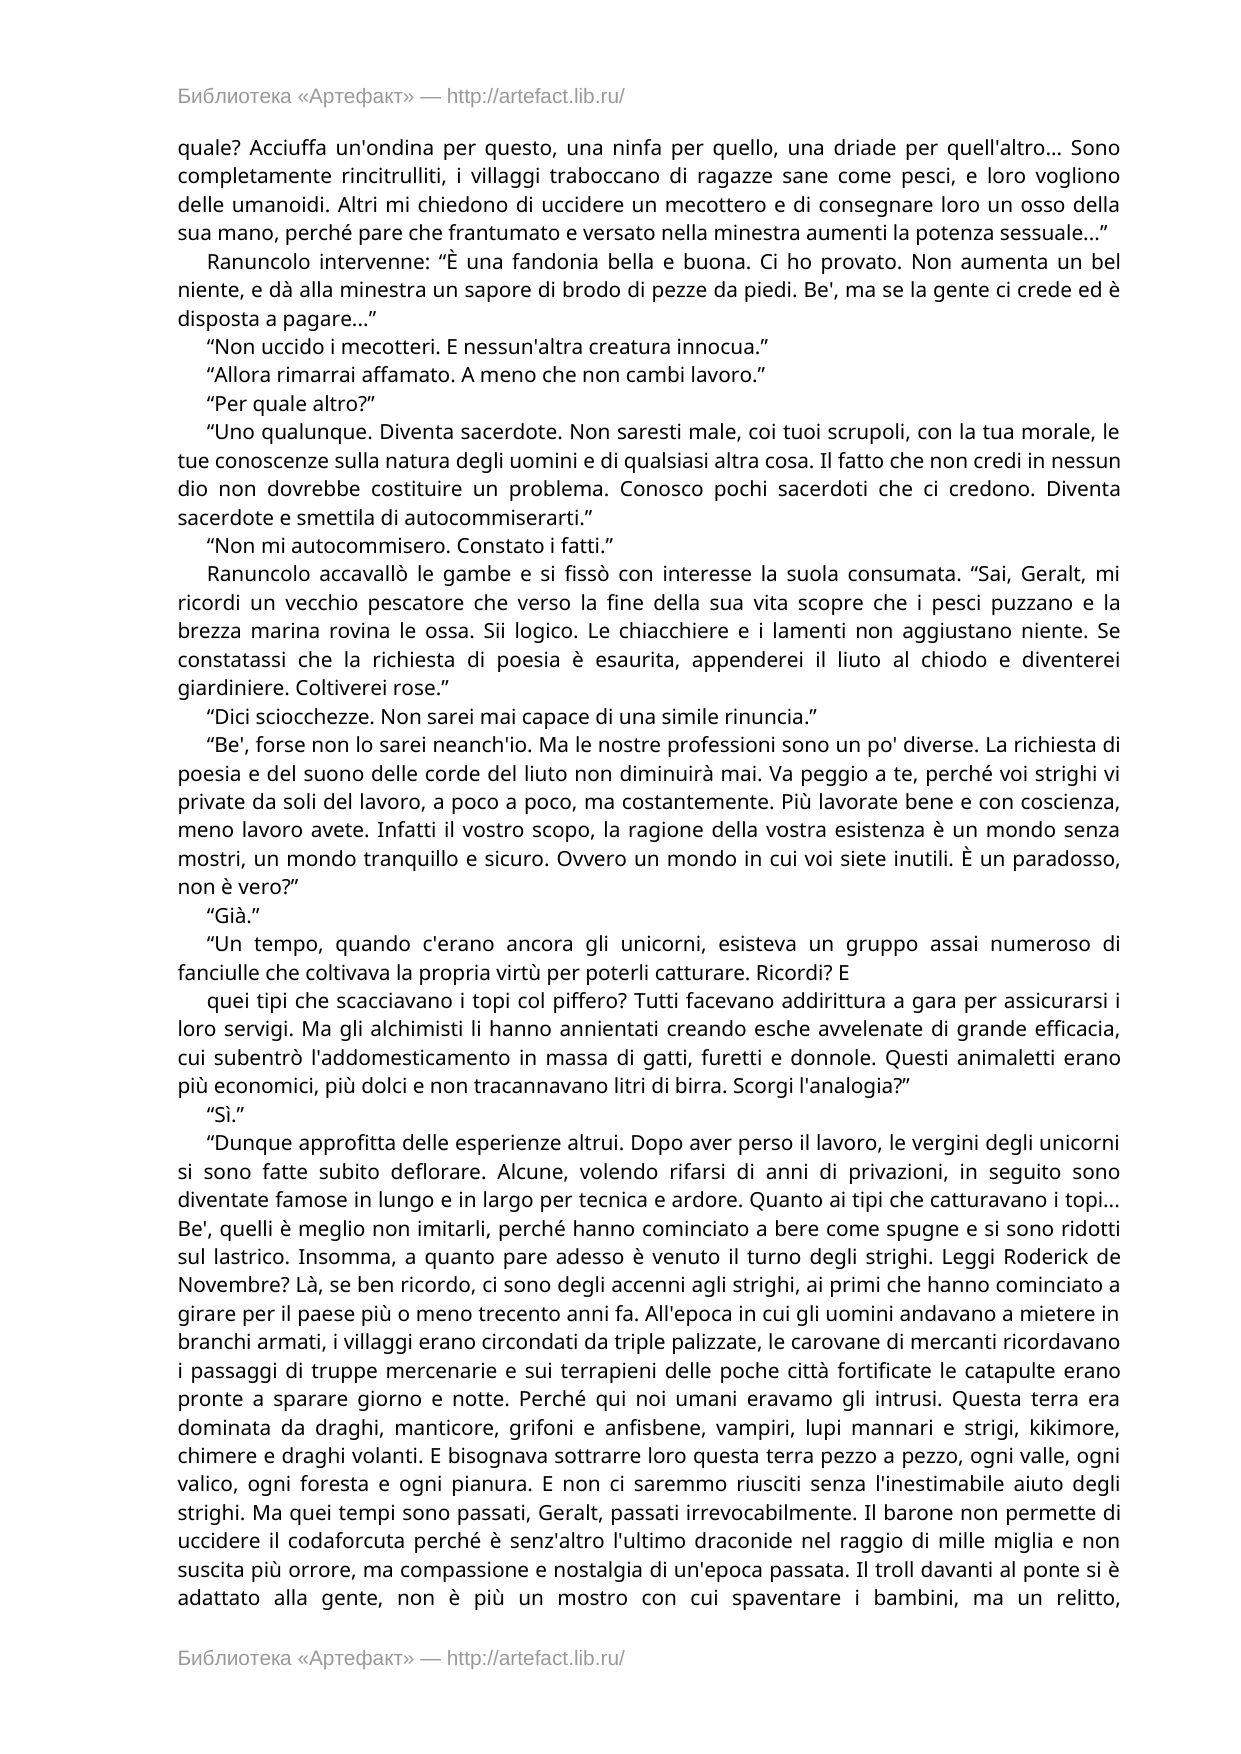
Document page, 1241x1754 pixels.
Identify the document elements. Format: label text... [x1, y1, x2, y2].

text “Be', forse non lo sarei neanch'io. Ma le nostre professioni sono un po' diverse. La richiesta di poesia e del suono delle corde del liuto non diminuirà mai. Va peggio a te, perché voi strighi vi private da soli del lavoro, a poco a poco, ma costantemente. Più lavorate bene e con coscienza, meno lavoro avete. Infatti il vostro scopo, la ragione della vostra esistenza è un mondo senza mostri, un mondo tranquillo e sicuro. Ovvero un mondo in cui voi siete inutili. È un paradosso, non è vero?” [177, 730, 1122, 901]
text “Già.” [177, 901, 1122, 929]
text “Sì.” [177, 1100, 1122, 1128]
text “Un tempo, quando c'erano ancora gli unicorni, esisteva un gruppo assai numeroso di fanciulle che coltivava la propria virtù per poterli catturare. Ricordi? E [177, 929, 1122, 986]
text “Uno qualunque. Diventa sacerdote. Non saresti male, coi tuoi scrupoli, con la tua morale, le tue conoscenze sulla natura degli uomini e di qualsiasi altra cosa. Il fatto che non credi in nessun dio non dovrebbe costituire un problema. Conosco pochi sacerdoti che ci credono. Diventa sacerdote e smettila di autocommiserarti.” [177, 417, 1122, 531]
text Ranuncolo accavallò le gambe e si fissò con interesse la suola consumata. “Sai, Geralt, mi ricordi un vecchio pescatore che verso la fine della sua vita scopre che i pesci puzzano e la brezza marina rovina le ossa. Sii logico. Le chiacchiere e i lamenti non aggiustano niente. Se constatassi che la richiesta di poesia è esaurita, appenderei il liuto al chiodo e diventerei giardiniere. Coltiverei rose.” [177, 559, 1122, 702]
text “Per quale altro?” [177, 389, 1122, 417]
text “Dici sciocchezze. Non sarei mai capace di una simile rinuncia.” [177, 702, 1122, 730]
text “Non uccido i mecotteri. E nessun'altra creatura innocua.” [177, 332, 1122, 361]
text “Non mi autocommisero. Constato i fatti.” [177, 531, 1122, 559]
text “Allora rimarrai affamato. A meno che non cambi lavoro.” [177, 361, 1122, 389]
text quei tipi che scacciavano i topi col piffero? Tutti facevano addirittura a gara per assicurarsi i loro servigi. Ma gli alchimisti li hanno annientati creando esche avvelenate di grande efficacia, cui subentrò l'addomesticamento in massa di gatti, furetti e donnole. Questi animaletti erano più economici, più dolci e non tracannavano litri di birra. Scorgi l'analogia?” [177, 986, 1122, 1100]
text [177, 1128, 1122, 1612]
text Ranuncolo intervenne: “È una fandonia bella e buona. Ci ho provato. Non aumenta un bel niente, e dà alla minestra un sapore di brodo di pezze da piedi. Be', ma se la gente ci crede ed è disposta a pagare...” [177, 247, 1122, 332]
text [177, 133, 1122, 247]
